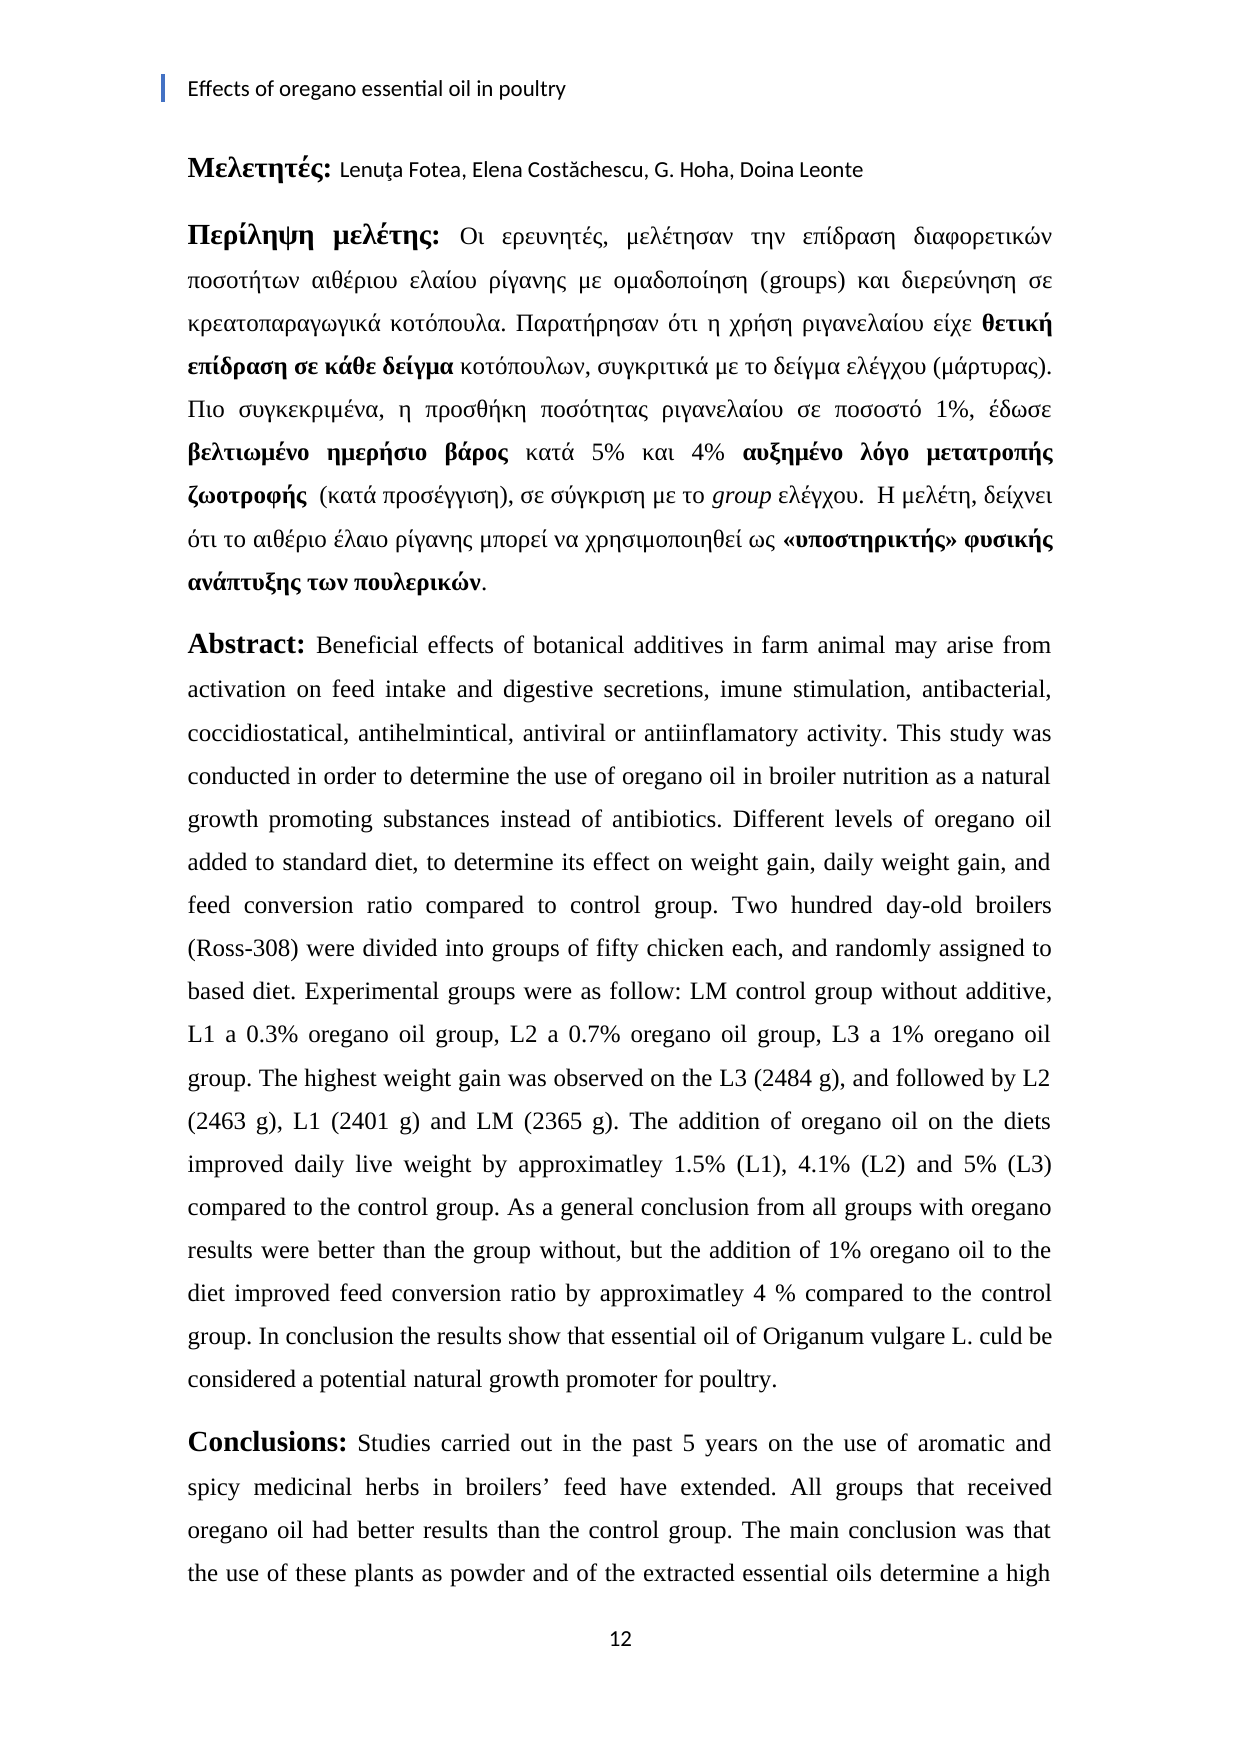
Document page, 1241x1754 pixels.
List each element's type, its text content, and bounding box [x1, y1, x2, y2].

text Περίληψη μελέτης: Οι ερευνητές, μελέτησαν την επίδραση διαφορετικών ποσοτήτων αιθέριου ελαίου ρίγανης με ομαδοποίηση (groups) και διερεύνηση σε κρεατοπαραγωγικά κοτόπουλα. Παρατήρησαν ότι η χρήση ριγανελαίου είχε θετική επίδραση σε κάθε δείγμα κοτόπουλων, συγκριτικά με το δείγμα ελέγχου (μάρτυρας). Πιο συγκεκριμένα, η προσθήκη ποσότητας ριγανελαίου σε ποσοστό 1%, έδωσε βελτιωμένο ημερήσιο βάρος κατά 5% και 4% αυξημένο λόγο μετατροπής ζωοτροφής (κατά προσέγγιση), σε σύγκριση με το group ελέγχου. Η μελέτη, δείχνει ότι το αιθέριο έλαιο ρίγανης μπορεί να χρησιμοποιηθεί ως «υποστηρικτής» φυσικής ανάπτυξης των πουλερικών. [187, 217, 1053, 596]
text Μελετητές: Lenuţa Fotea, Elena Costăchescu, G. Hoha, Doina Leonte [187, 150, 1053, 183]
text Abstract: Beneficial effects of botanical additives in farm animal may arise from activation on feed intake and digestive secretions, imune stimulation, antibacterial, coccidiostatical, antihelmintical, antiviral or antiinflamatory activity. This study was conducted in order to determine the use of oregano oil in broiler nutrition as a natural growth promoting substances instead of antibiotics. Different levels of oregano oil added to standard diet, to determine its effect on weight gain, daily weight gain, and feed conversion ratio compared to control group. Two hundred day-old broilers (Ross-308) were divided into groups of fifty chicken each, and randomly assigned to based diet. Experimental groups were as follow: LM control group without additive, L1 a 0.3% oregano oil group, L2 a 0.7% oregano oil group, L3 a 1% oregano oil group. The highest weight gain was observed on the L3 (2484 g), and followed by L2 (2463 g), L1 (2401 g) and LM (2365 g). The addition of oregano oil on the diets improved daily live weight by approximatley 1.5% (L1), 4.1% (L2) and 5% (L3) compared to the control group. As a general conclusion from all groups with oregano results were better than the group without, but the addition of 1% oregano oil to the diet improved feed conversion ratio by approximatley 4 % compared to the control group. In conclusion the results show that essential oil of Origanum vulgare L. culd be considered a potential natural growth promoter for poultry. [187, 627, 1053, 1393]
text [187, 1424, 1053, 1587]
